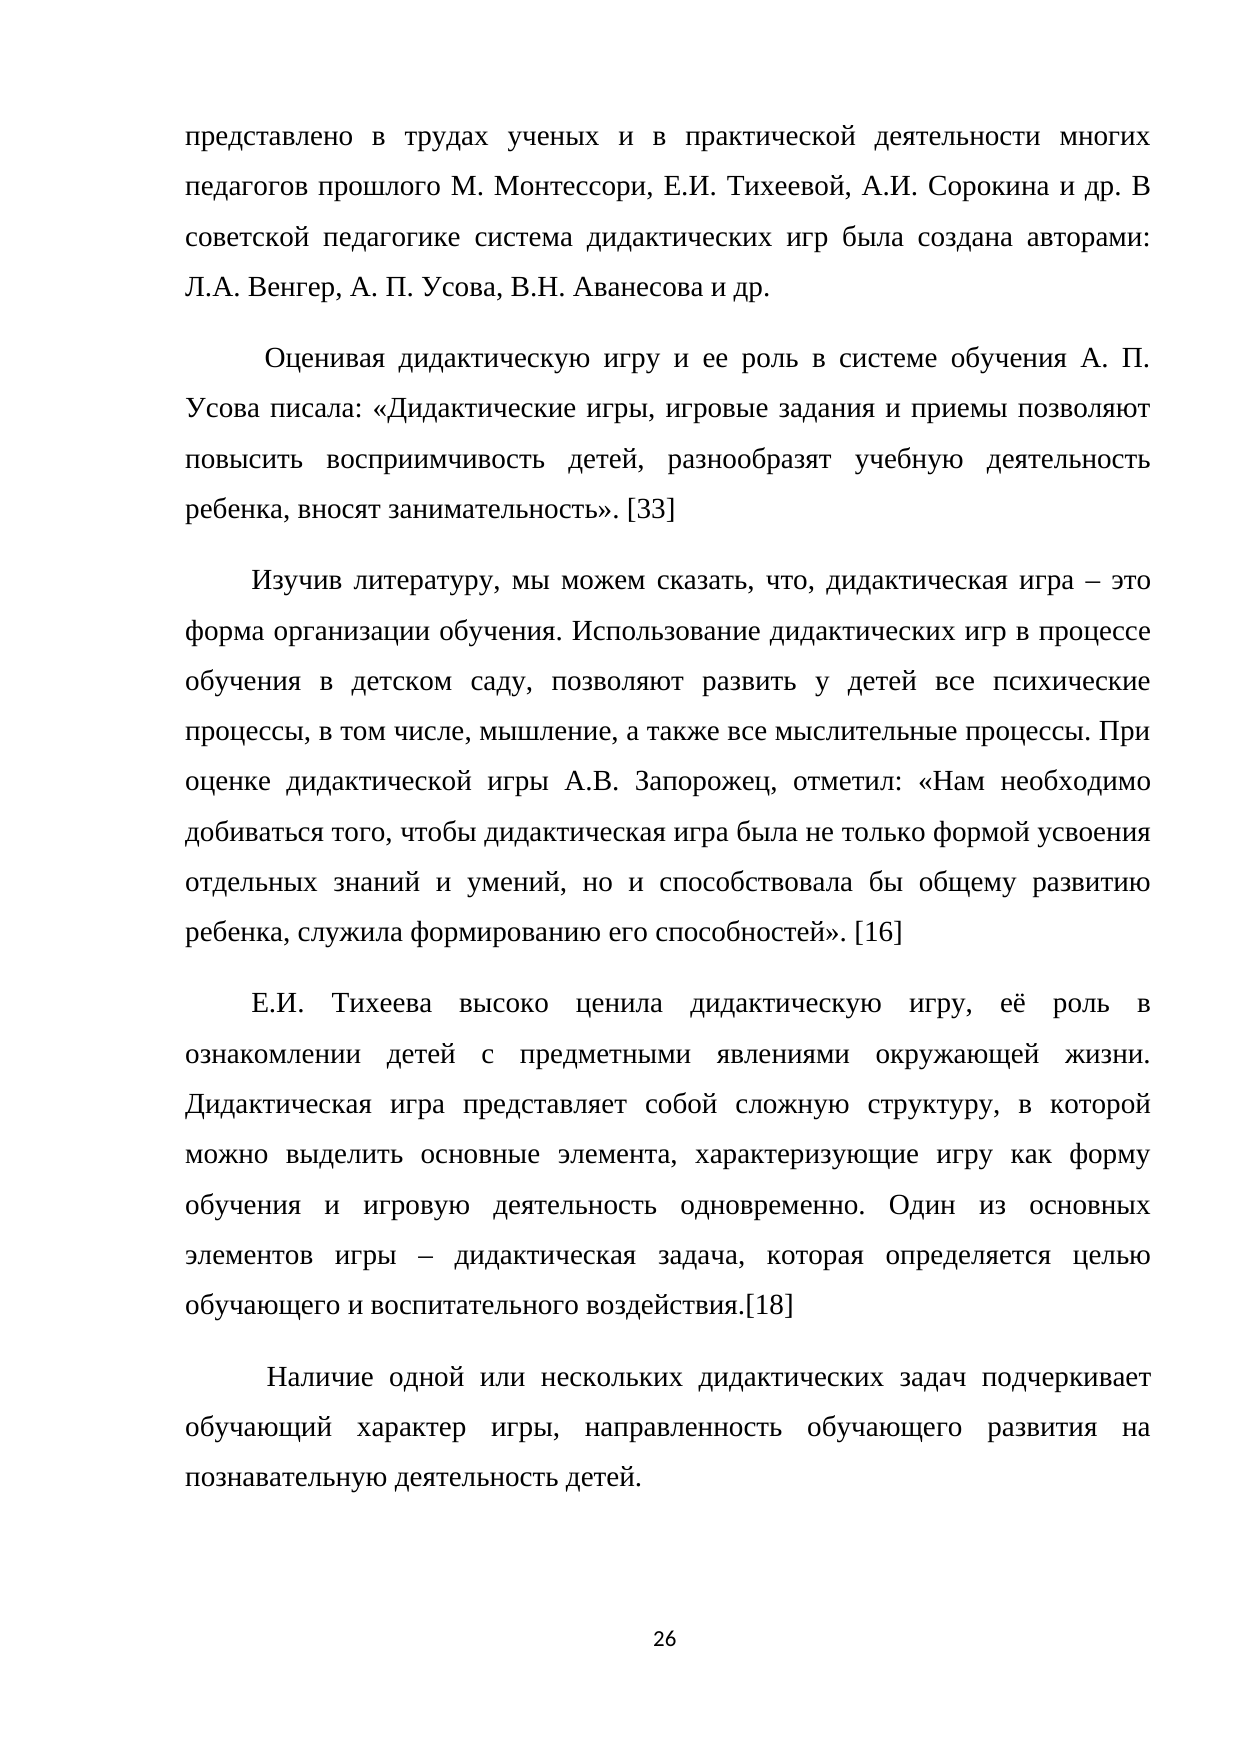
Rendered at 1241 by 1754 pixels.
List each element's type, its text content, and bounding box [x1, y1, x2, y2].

text Изучив литературу, мы можем сказать, что, дидактическая игра – это форма организации обучения. Использование дидактических игр в процессе обучения в детском саду, позволяют развить у детей все психические процессы, в том числе, мышление, а также все мыслительные процессы. При оценке дидактической игры А.В. Запорожец, отметил: «Нам необходимо добиваться того, чтобы дидактическая игра была не только формой усвоения отдельных знаний и умений, но и способствовала бы общему развитию ребенка, служила формированию его способностей». [16] [185, 562, 1152, 948]
text Е.И. Тихеева высоко ценила дидактическую игру, её роль в ознакомлении детей с предметными явлениями окружающей жизни. Дидактическая игра представляет собой сложную структуру, в которой можно выделить основные элемента, характеризующие игру как форму обучения и игровую деятельность одновременно. Один из основных элементов игры – дидактическая задача, которая определяется целью обучающего и воспитательного воздействия.[18] [185, 986, 1152, 1321]
text Оценивая дидактическую игру и ее роль в системе обучения А. П. Усова писала: «Дидактические игры, игровые задания и приемы позволяют повысить восприимчивость детей, разнообразят учебную деятельность ребенка, вносят занимательность». [33] [185, 340, 1152, 525]
text Наличие одной или нескольких дидактических задач подчеркивает обучающий характер игры, направленность обучающего развития на познавательную деятельность детей. [185, 1359, 1152, 1493]
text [185, 118, 1152, 303]
